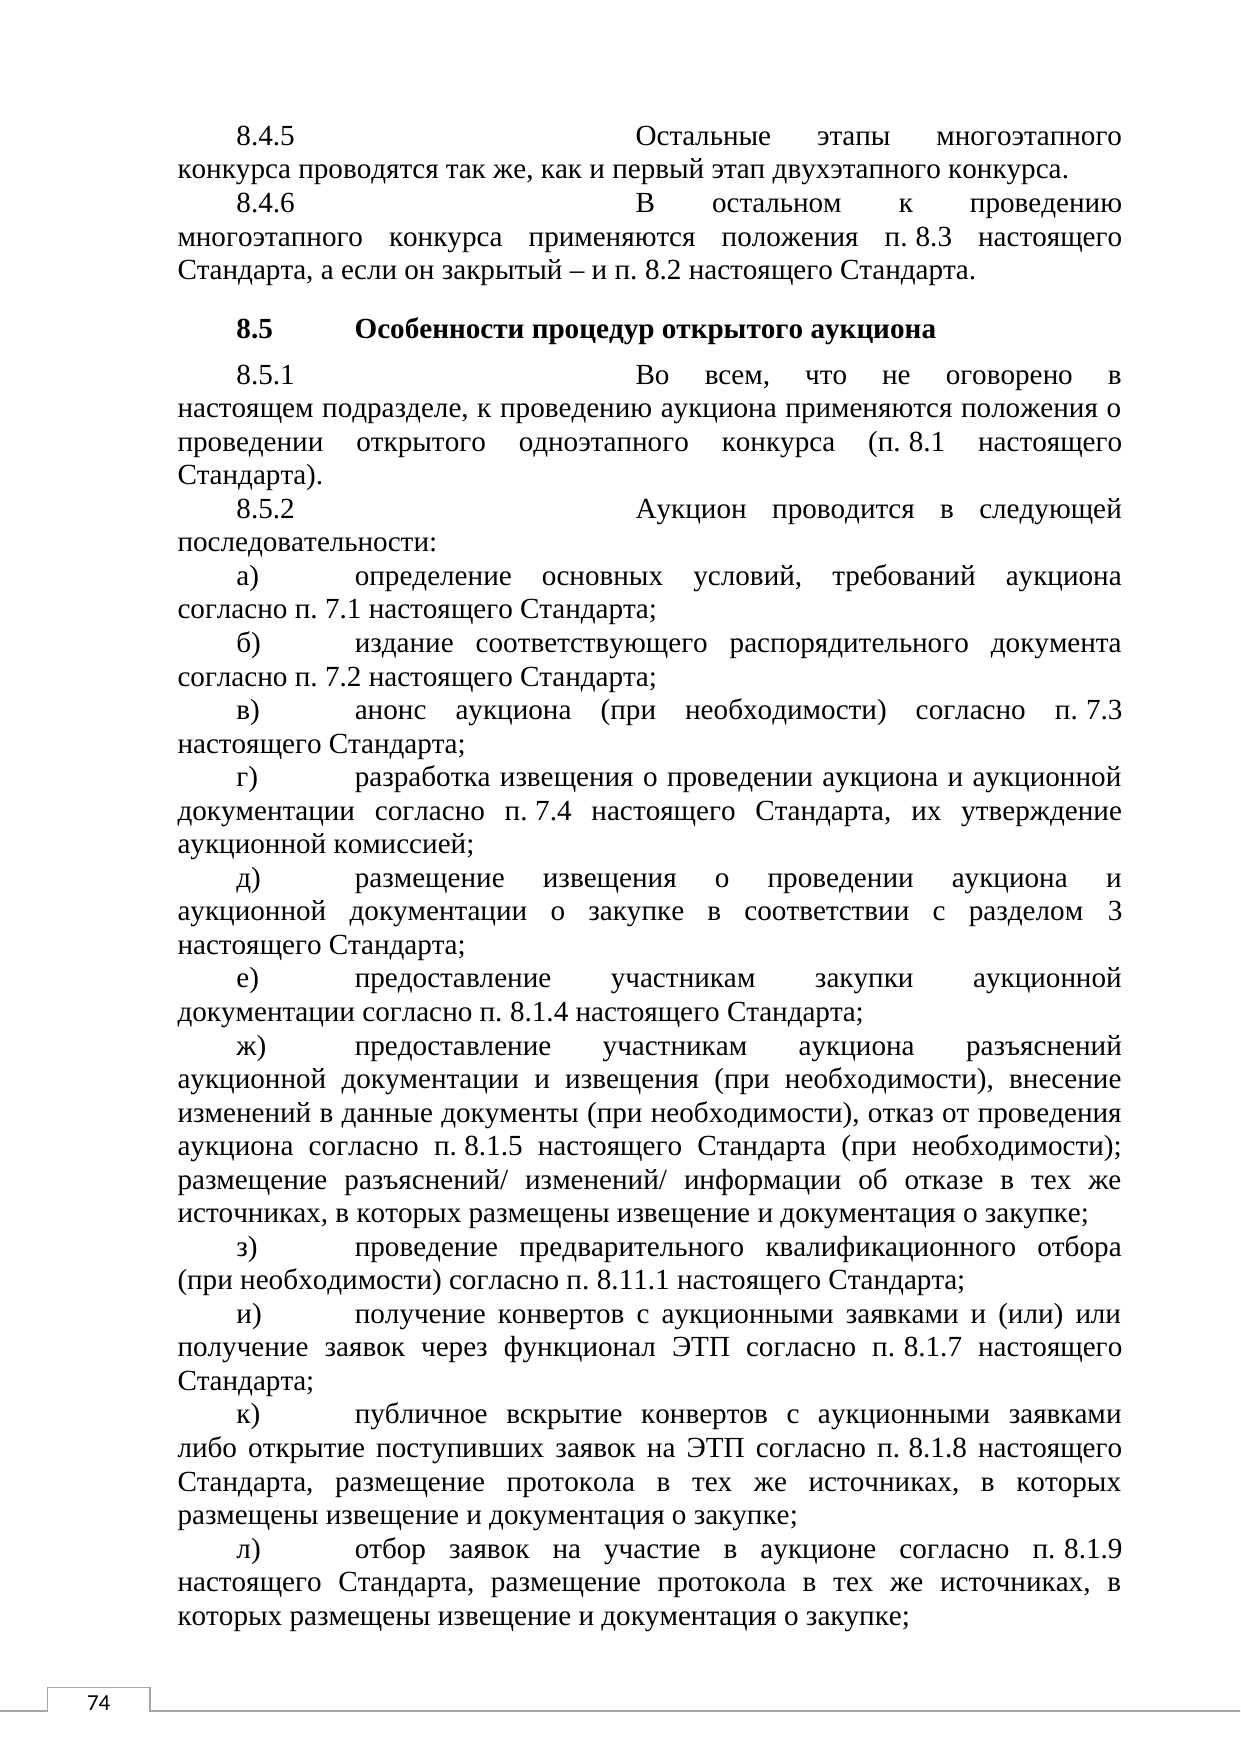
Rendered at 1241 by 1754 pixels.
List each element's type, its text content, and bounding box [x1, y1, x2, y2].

text разработка извещения о проведении аукциона и аукционной документации согласно п. 7.4 настоящего Стандарта, их утверждение аукционной комиссией; [177, 759, 1122, 860]
text размещение извещения о проведении аукциона и аукционной документации о закупке в соответствии с разделом 3 настоящего Стандарта; [177, 860, 1122, 961]
text получение конвертов с аукционными заявками и (или) или получение заявок через функционал ЭТП согласно п. 8.1.7 настоящего Стандарта; [177, 1296, 1122, 1397]
text отбор заявок на участие в аукционе согласно п. 8.1.9 настоящего Стандарта, размещение протокола в тех же источниках, в которых размещены извещение и документация о закупке; [177, 1531, 1122, 1631]
text проведение предварительного квалификационного отбора (при необходимости) согласно п. 8.11.1 настоящего Стандарта; [177, 1229, 1122, 1296]
text Аукцион проводится в следующей последовательности: [177, 491, 1122, 558]
text предоставление участникам закупки аукционной документации согласно п. 8.1.4 настоящего Стандарта; [177, 961, 1122, 1028]
text Во всем, что не оговорено в настоящем подразделе, к проведению аукциона применяются положения о проведении открытого одноэтапного конкурса (п. 8.1 настоящего Стандарта). [177, 357, 1122, 491]
text определение основных условий, требований аукциона согласно п. 7.1 настоящего Стандарта; [177, 558, 1122, 625]
text издание соответствующего распорядительного документа согласно п. 7.2 настоящего Стандарта; [177, 625, 1122, 692]
text В остальном к проведению многоэтапного конкурса применяются положения п. 8.3 настоящего Стандарта, а если он закрытый – и п. 8.2 настоящего Стандарта. [177, 185, 1122, 286]
text публичное вскрытие конвертов с аукционными заявками либо открытие поступивших заявок на ЭТП согласно п. 8.1.8 настоящего Стандарта, размещение протокола в тех же источниках, в которых размещены извещение и документация о закупке; [177, 1397, 1122, 1531]
text Особенности процедур открытого аукциона [177, 311, 1122, 344]
text Остальные этапы многоэтапного конкурса проводятся так же, как и первый этап двухэтапного конкурса. [177, 118, 1122, 185]
text предоставление участникам аукциона разъяснений аукционной документации и извещения (при необходимости), внесение изменений в данные документы (при необходимости), отказ от проведения аукциона согласно п. 8.1.5 настоящего Стандарта (при необходимости); размещение разъяснений/ изменений/ информации об отказе в тех же источниках, в которых размещены извещение и документация о закупке; [177, 1028, 1122, 1229]
text анонс аукциона (при необходимости) согласно п. 7.3 настоящего Стандарта; [177, 692, 1122, 759]
